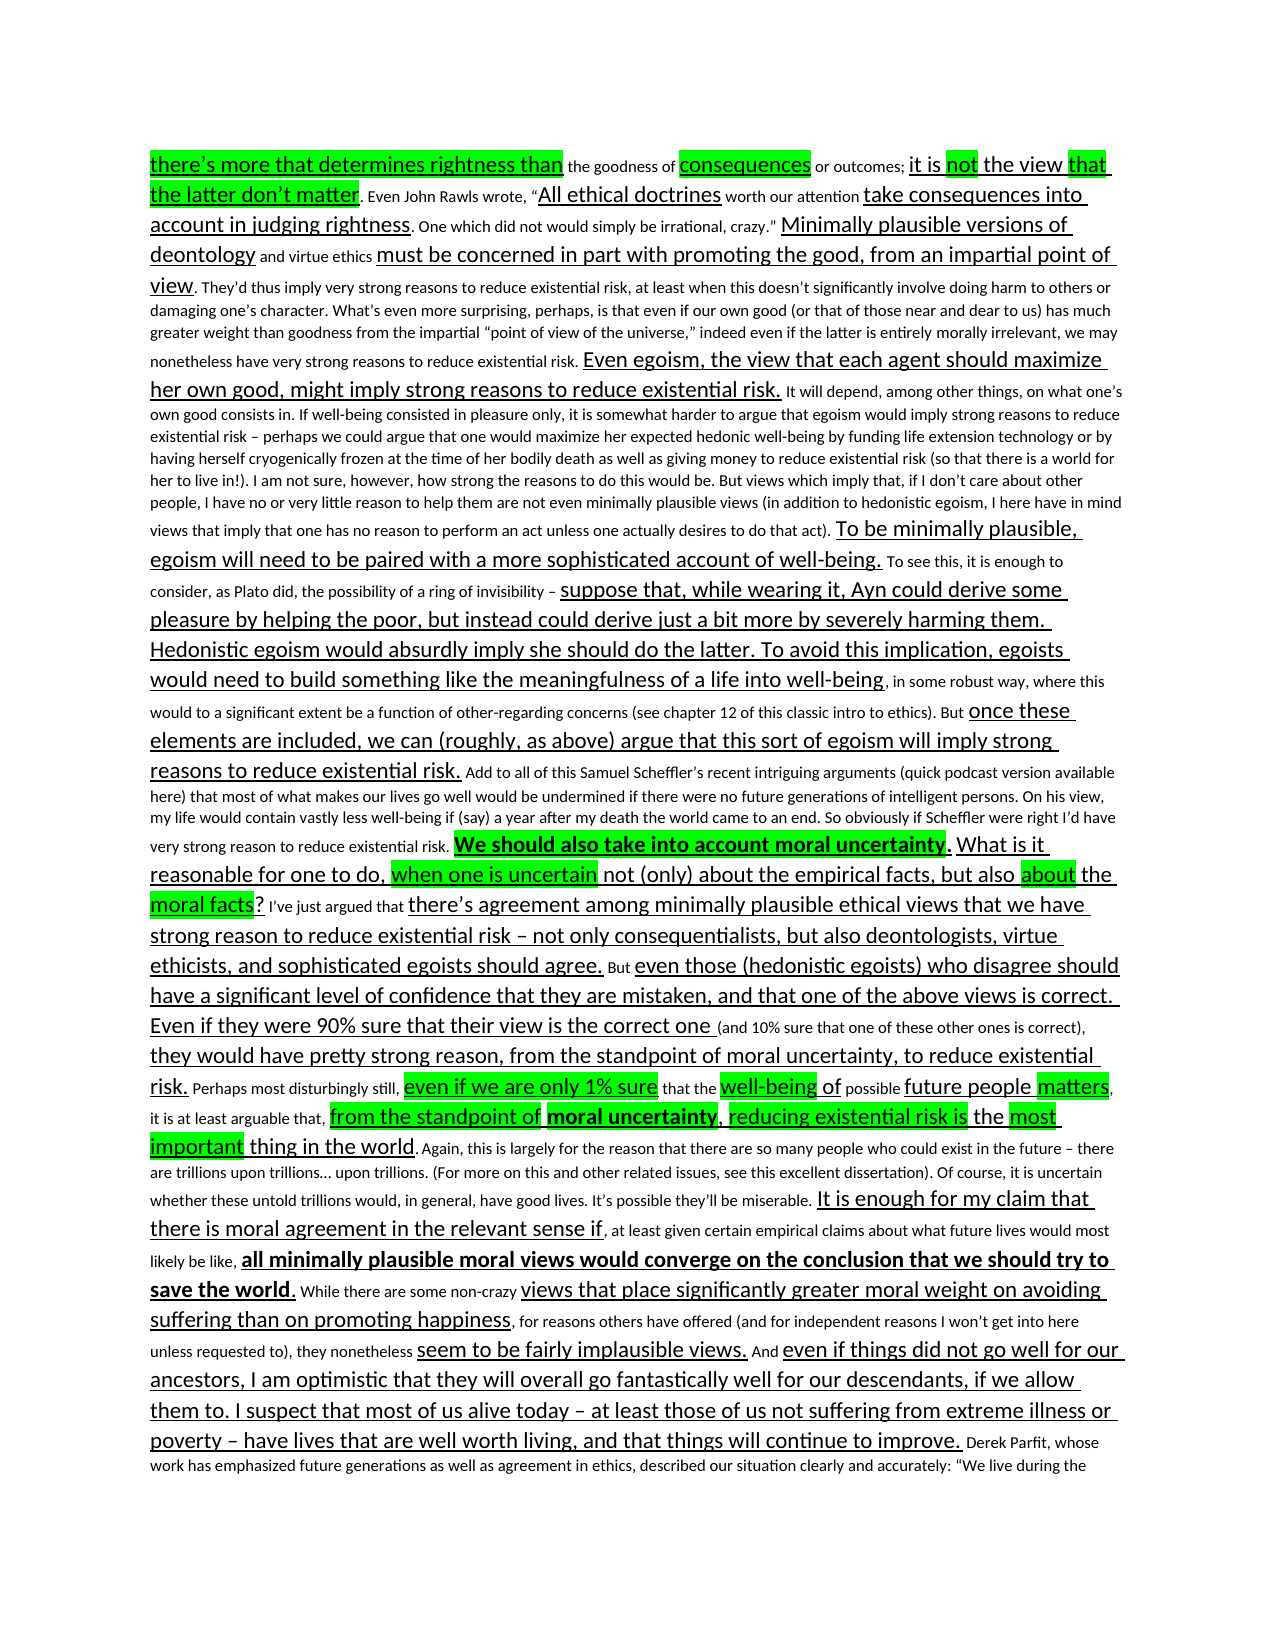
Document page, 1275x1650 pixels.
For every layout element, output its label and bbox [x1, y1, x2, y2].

text [150, 150, 1125, 1476]
